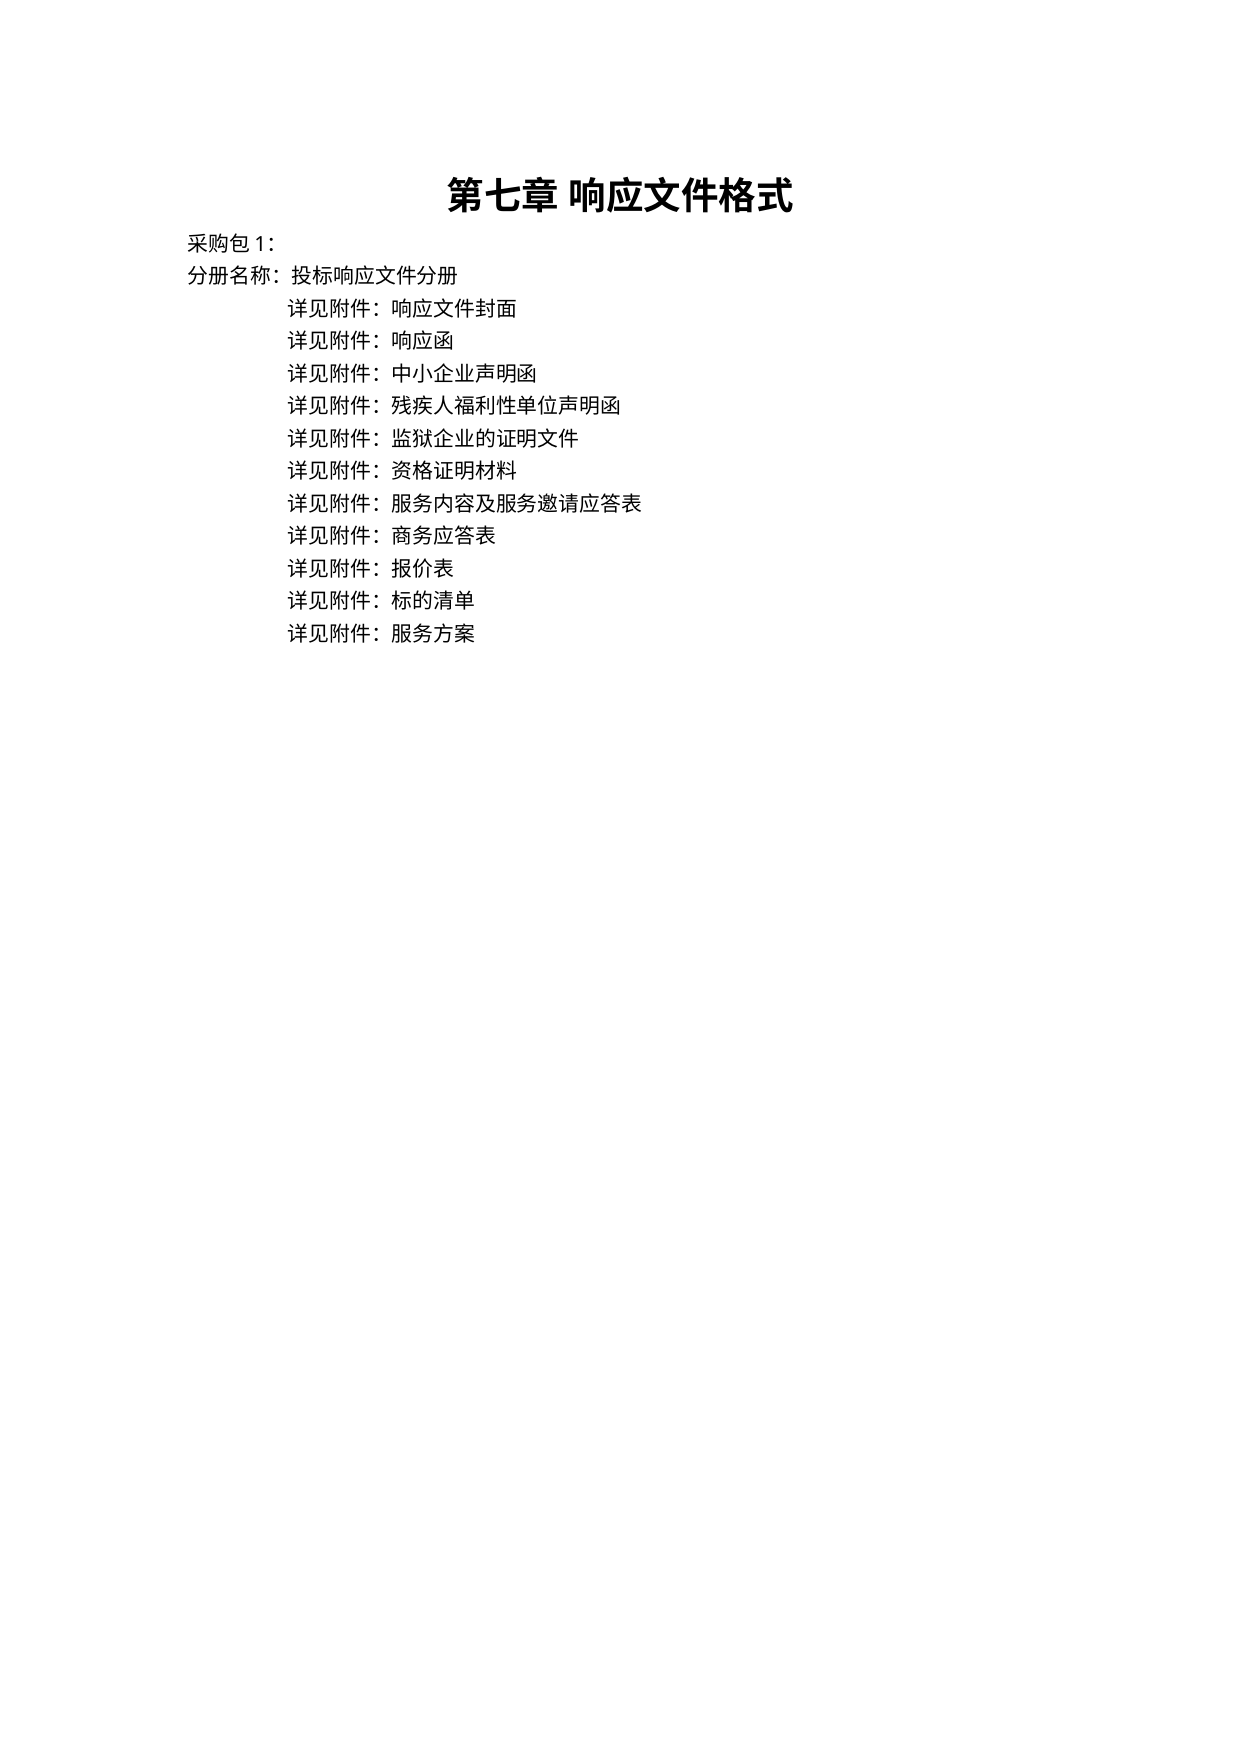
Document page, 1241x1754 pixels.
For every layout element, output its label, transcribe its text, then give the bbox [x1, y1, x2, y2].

text 详见附件：中小企业声明函 [187, 357, 1053, 389]
text 详见附件：标的清单 [187, 584, 1053, 617]
text 详见附件：响应文件封面 [187, 292, 1053, 324]
text 第七章 响应文件格式 [187, 162, 1053, 227]
text 详见附件：监狱企业的证明文件 [187, 422, 1053, 454]
text 详见附件：残疾人福利性单位声明函 [187, 389, 1053, 422]
text 详见附件：报价表 [187, 552, 1053, 584]
text 详见附件：资格证明材料 [187, 454, 1053, 487]
text 分册名称：投标响应文件分册 [187, 259, 1053, 292]
text 详见附件：服务方案 [187, 617, 1053, 649]
text 详见附件：服务内容及服务邀请应答表 [187, 487, 1053, 519]
text 详见附件：商务应答表 [187, 519, 1053, 552]
text 详见附件：响应函 [187, 324, 1053, 357]
text 采购包1： [187, 227, 1053, 259]
